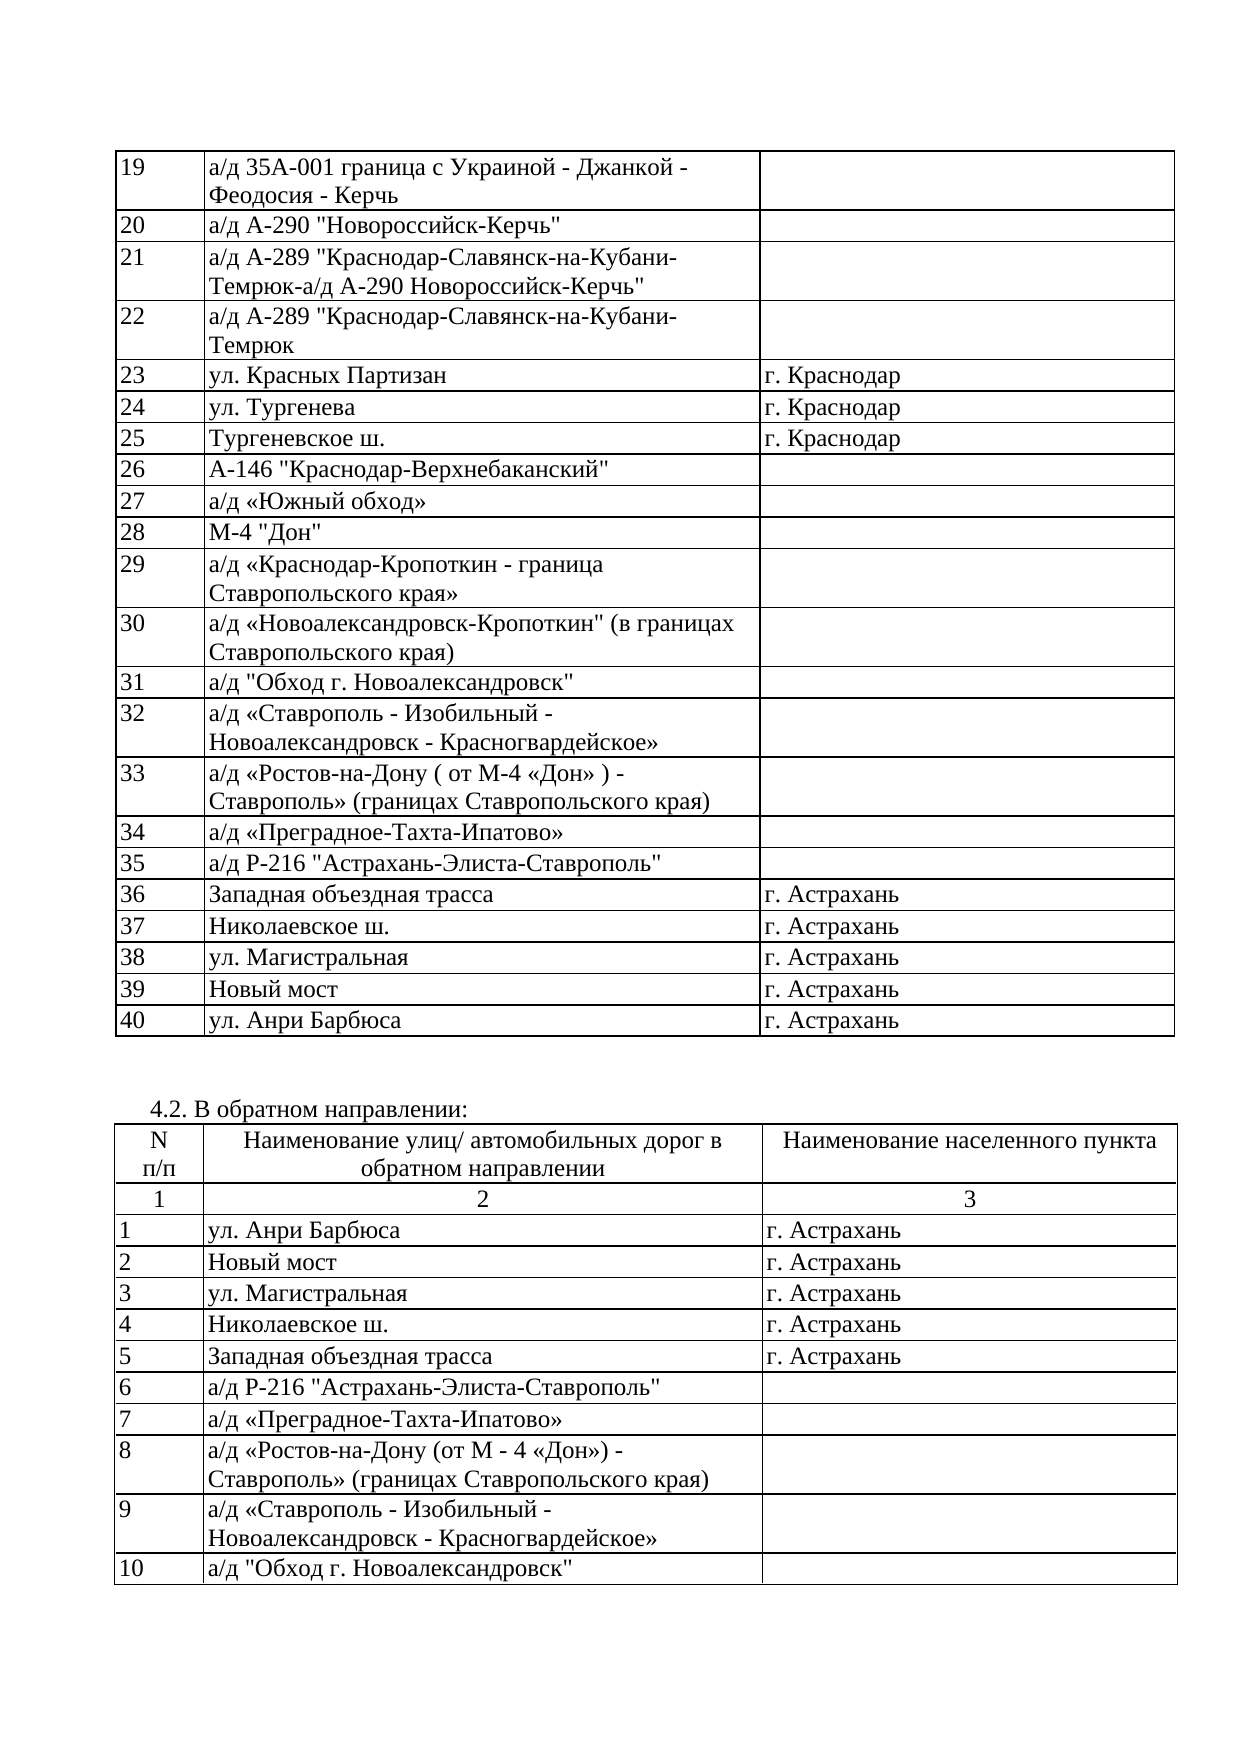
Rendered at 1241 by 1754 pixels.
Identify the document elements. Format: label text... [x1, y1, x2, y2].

table_cell а/д «Южный обход» [205, 486, 759, 516]
table_cell [761, 608, 1174, 666]
table_cell 1 [115, 1215, 203, 1245]
table_cell [763, 1434, 1177, 1493]
table_cell [761, 455, 1174, 484]
table_cell а/д А-289 "Краснодар-Славянск-на-Кубани-Темрюк-а/д А-290 Новороссийск-Керчь" [205, 242, 759, 299]
table_cell 35 [117, 848, 204, 878]
table_cell 1 [115, 1183, 203, 1214]
table_cell г. Астрахань [761, 974, 1174, 1004]
table_cell 34 [117, 817, 204, 847]
table_cell г. Астрахань [761, 1006, 1174, 1035]
table_cell а/д "Обход г. Новоалександровск" [204, 1554, 762, 1583]
table_cell а/д А-289 "Краснодар-Славянск-на-Кубани-Темрюк [205, 301, 759, 359]
table_cell ул. Анри Барбюса [204, 1215, 762, 1245]
table_cell 2 [204, 1184, 762, 1214]
table_cell М-4 "Дон" [205, 518, 759, 547]
table_cell 31 [117, 667, 204, 697]
table_cell [761, 211, 1174, 241]
table_cell 3 [115, 1278, 203, 1308]
table_cell 40 [117, 1006, 204, 1035]
table_cell г. Астрахань [763, 1308, 1177, 1339]
table_cell [761, 549, 1174, 606]
table_cell [763, 1493, 1177, 1552]
table_cell ул. Магистральная [205, 943, 759, 972]
table_cell 5 [115, 1341, 203, 1371]
table_cell 21 [117, 242, 204, 299]
table_cell 20 [117, 211, 204, 241]
table_cell а/д «Ставрополь - Изобильный - Новоалександровск - Красногвардейское» [204, 1495, 762, 1552]
table_cell 9 [115, 1494, 203, 1552]
table_cell 38 [117, 943, 204, 972]
table_cell 7 [115, 1404, 203, 1434]
table_cell 3 [763, 1182, 1177, 1214]
table_cell г. Астрахань [763, 1214, 1177, 1245]
table_cell а/д Р-216 "Астрахань-Элиста-Ставрополь" [205, 848, 759, 878]
table_cell 23 [117, 360, 204, 390]
table_cell г. Астрахань [763, 1340, 1177, 1371]
table_cell Новый мост [205, 974, 759, 1004]
table_cell а/д «Преградное-Тахта-Ипатово» [204, 1404, 762, 1434]
table_cell 2 [115, 1246, 203, 1277]
table_cell Западная объездная трасса [205, 880, 759, 909]
table_cell 26 [117, 455, 204, 484]
table_cell г. Краснодар [761, 392, 1174, 422]
table_cell Тургеневское ш. [205, 423, 759, 453]
table_cell а/д «Ростов-на-Дону (от М - 4 «Дон») - Ставрополь» (границах Ставропольского края) [204, 1436, 762, 1493]
table_cell г. Астрахань [763, 1277, 1177, 1308]
table_header Наименование улиц/ автомобильных дорог в обратном направлении [204, 1125, 762, 1182]
table_cell 24 [117, 392, 204, 422]
table_cell 28 [117, 518, 204, 547]
table_cell [761, 152, 1174, 209]
table_cell 27 [117, 486, 204, 516]
table_cell ул. Магистральная [204, 1278, 762, 1308]
table_cell Николаевское ш. [205, 911, 759, 941]
table_header Наименование населенного пункта [763, 1125, 1177, 1182]
table_cell а/д "Обход г. Новоалександровск" [205, 667, 759, 697]
table_cell ул. Анри Барбюса [205, 1006, 759, 1035]
table_cell ул. Красных Партизан [205, 360, 759, 390]
table_cell ул. Тургенева [205, 392, 759, 422]
table_cell Николаевское ш. [204, 1310, 762, 1339]
table_cell г. Астрахань [761, 880, 1174, 909]
table_cell 33 [117, 758, 204, 815]
table_cell 4 [115, 1309, 203, 1339]
table_cell а/д «Преградное-Тахта-Ипатово» [205, 817, 759, 847]
table_cell 25 [117, 423, 204, 453]
table_cell [761, 486, 1174, 516]
table_cell [761, 848, 1174, 878]
table_cell Новый мост [204, 1247, 762, 1277]
table_cell 8 [115, 1435, 203, 1493]
table_cell 22 [117, 301, 204, 359]
table_cell 36 [117, 880, 204, 909]
table_cell г. Астрахань [763, 1245, 1177, 1277]
table_cell [761, 758, 1174, 815]
table_cell 37 [117, 911, 204, 941]
table_cell 32 [117, 699, 204, 756]
table_cell [763, 1552, 1177, 1583]
table_cell [763, 1371, 1177, 1402]
table_cell а/д «Краснодар-Кропоткин - граница Ставропольского края» [205, 549, 759, 606]
table_cell г. Краснодар [761, 360, 1174, 390]
table_cell а/д А-290 "Новороссийск-Керчь" [205, 211, 759, 241]
table_cell 10 [115, 1553, 203, 1583]
table_cell 30 [117, 608, 204, 666]
table_cell 19 [117, 152, 204, 209]
text 4.2. В обратном направлении: [150, 1094, 1090, 1123]
table_cell а/д «Ростов-на-Дону ( от М-4 «Дон» ) - Ставрополь» (границах Ставропольского края) [205, 758, 759, 815]
table_header N п/п [115, 1125, 203, 1182]
table_cell [763, 1403, 1177, 1434]
table_cell [761, 817, 1174, 847]
table_cell А-146 "Краснодар-Верхнебаканский" [205, 455, 759, 484]
table_cell [761, 301, 1174, 359]
table_cell г. Астрахань [761, 911, 1174, 941]
table_cell [761, 699, 1174, 756]
table_cell 29 [117, 549, 204, 606]
table_cell а/д 35А-001 граница с Украиной - Джанкой - Феодосия - Керчь [205, 152, 759, 209]
table_cell г. Астрахань [761, 943, 1174, 972]
table_cell а/д Р-216 "Астрахань-Элиста-Ставрополь" [204, 1373, 762, 1402]
table_cell г. Краснодар [761, 423, 1174, 453]
table_cell а/д «Ставрополь - Изобильный - Новоалександровск - Красногвардейское» [205, 699, 759, 756]
table_cell [761, 242, 1174, 299]
table_cell Западная объездная трасса [204, 1341, 762, 1371]
table_cell [761, 667, 1174, 697]
table_cell а/д «Новоалександровск-Кропоткин" (в границах Ставропольского края) [205, 608, 759, 666]
table_cell 39 [117, 974, 204, 1004]
table_cell [761, 518, 1174, 547]
table_cell 6 [115, 1372, 203, 1402]
